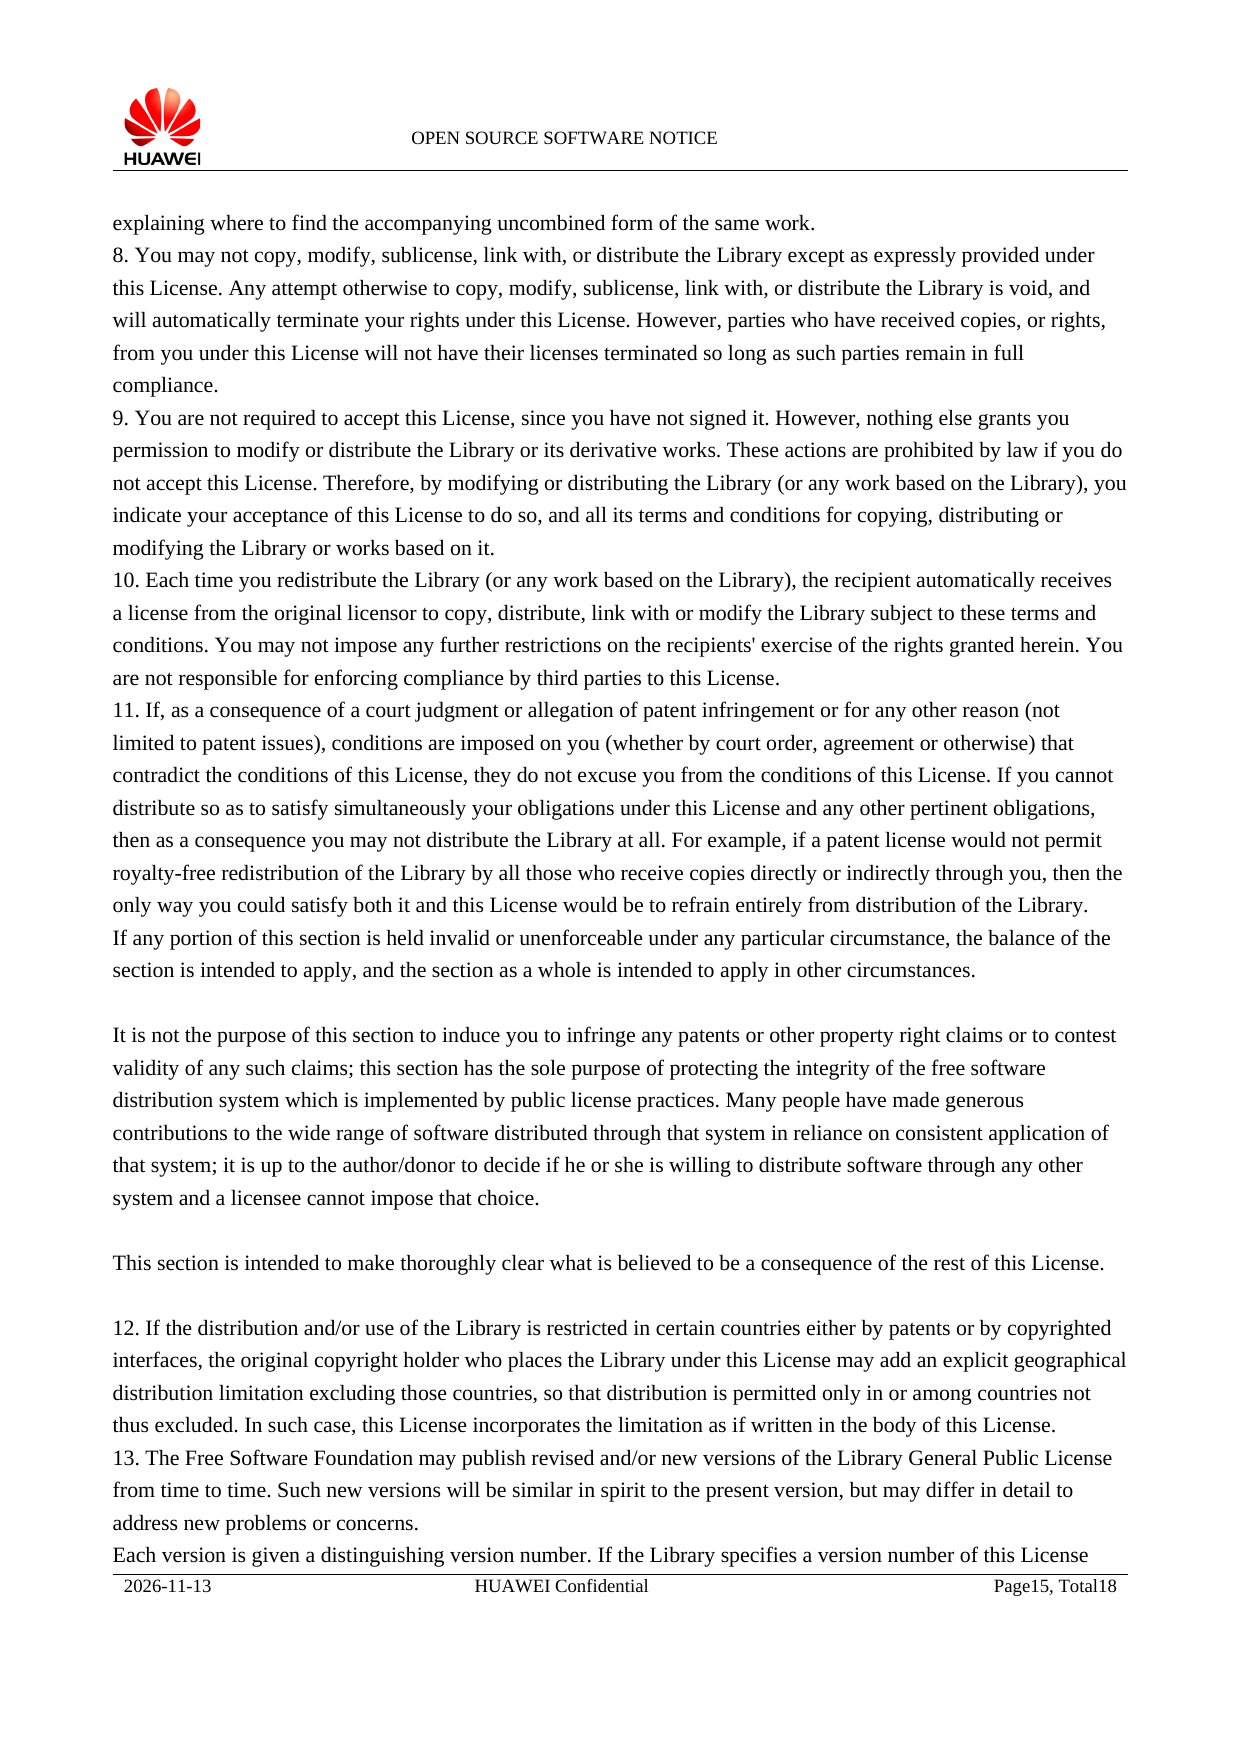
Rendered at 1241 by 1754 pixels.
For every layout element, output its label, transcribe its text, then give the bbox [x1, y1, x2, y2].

picture [124, 88, 201, 165]
